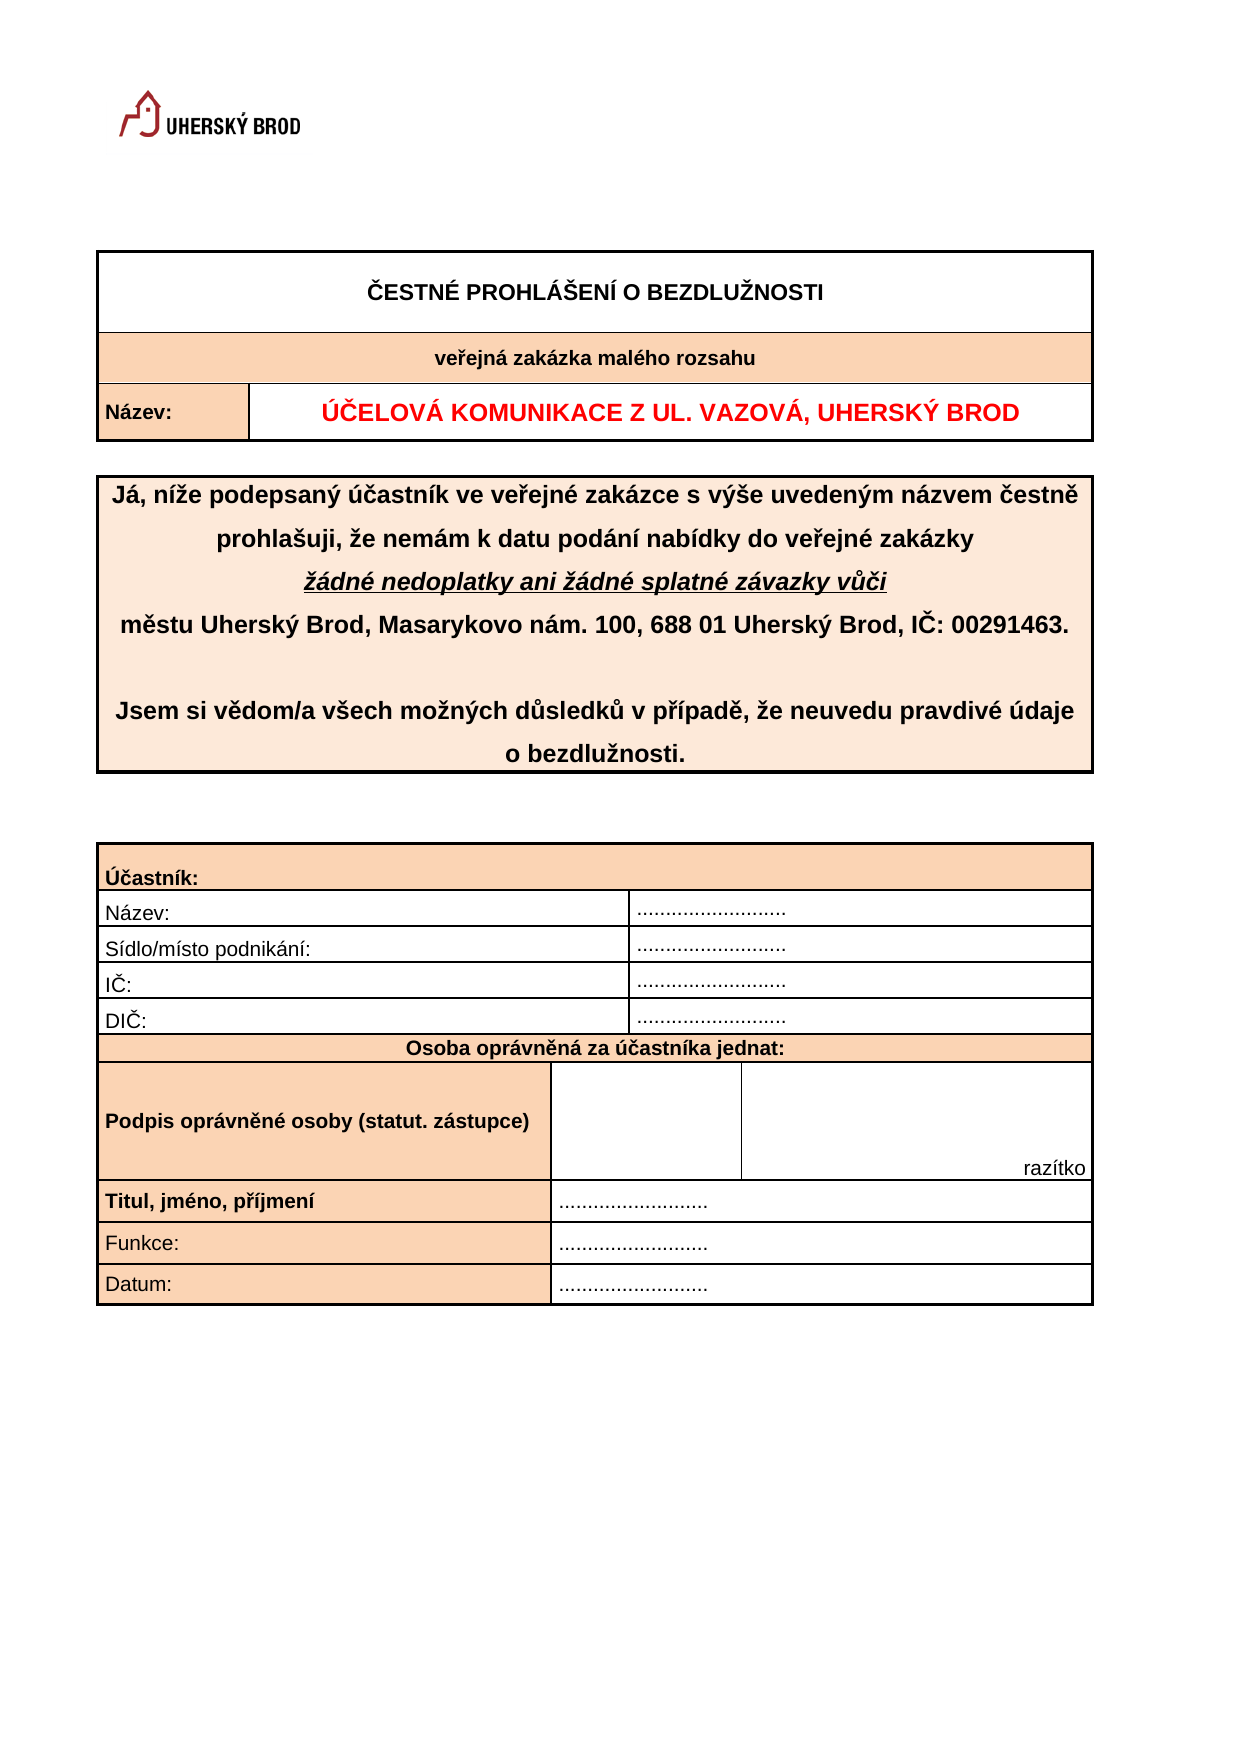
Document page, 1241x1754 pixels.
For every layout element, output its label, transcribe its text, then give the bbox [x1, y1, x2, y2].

table_cell .......................... [630, 963, 1091, 997]
table_cell Datum: [99, 1265, 550, 1303]
picture [106, 73, 313, 155]
table_cell .......................... [630, 891, 1091, 925]
table_cell Titul, jméno, příjmení [99, 1181, 550, 1221]
table_cell .......................... [552, 1265, 1091, 1303]
table_cell Sídlo/místo podnikání: [99, 927, 628, 961]
table_cell IČ: [99, 963, 628, 997]
table_cell Osoba oprávněná za účastníka jednat: [99, 1035, 1091, 1061]
table_cell .......................... [630, 999, 1091, 1033]
table_cell razítko [742, 1063, 1091, 1179]
table_cell Funkce: [99, 1223, 550, 1263]
table_cell .......................... [630, 927, 1091, 961]
table_cell Podpis oprávněné osoby (statut. zástupce) [99, 1063, 550, 1179]
table_cell .......................... [552, 1223, 1091, 1263]
table_cell Název: [99, 384, 248, 439]
table_cell [552, 1063, 741, 1179]
table_cell DIČ: [99, 999, 628, 1033]
table_header Účastník: [99, 845, 1091, 889]
table_cell účelová komunikace z ul. vazová, uherský brod [250, 384, 1091, 439]
table_header Já, níže podepsaný účastník ve veřejné zakázce s výše uvedeným názvem čestně prohlašuji, že nemám k datu podání nabídky do veřejné zakázky žádné nedoplatky ani žádné splatné závazky vůči městu Uherský Brod, Masarykovo nám. 100, 688 01 Uherský Brod, IČ: 00291463. Jsem si vědom/a všech možných důsledků v případě, že neuvedu pravdivé údaje o bezdlužnosti. [99, 478, 1091, 770]
table_cell veřejná zakázka malého rozsahu [99, 333, 1091, 382]
table_cell .......................... [552, 1181, 1091, 1221]
table_cell Název: [99, 891, 628, 925]
table_header ČESTNÉ PROHLÁŠENÍ O BEZDLUŽNOSTI [99, 253, 1091, 332]
